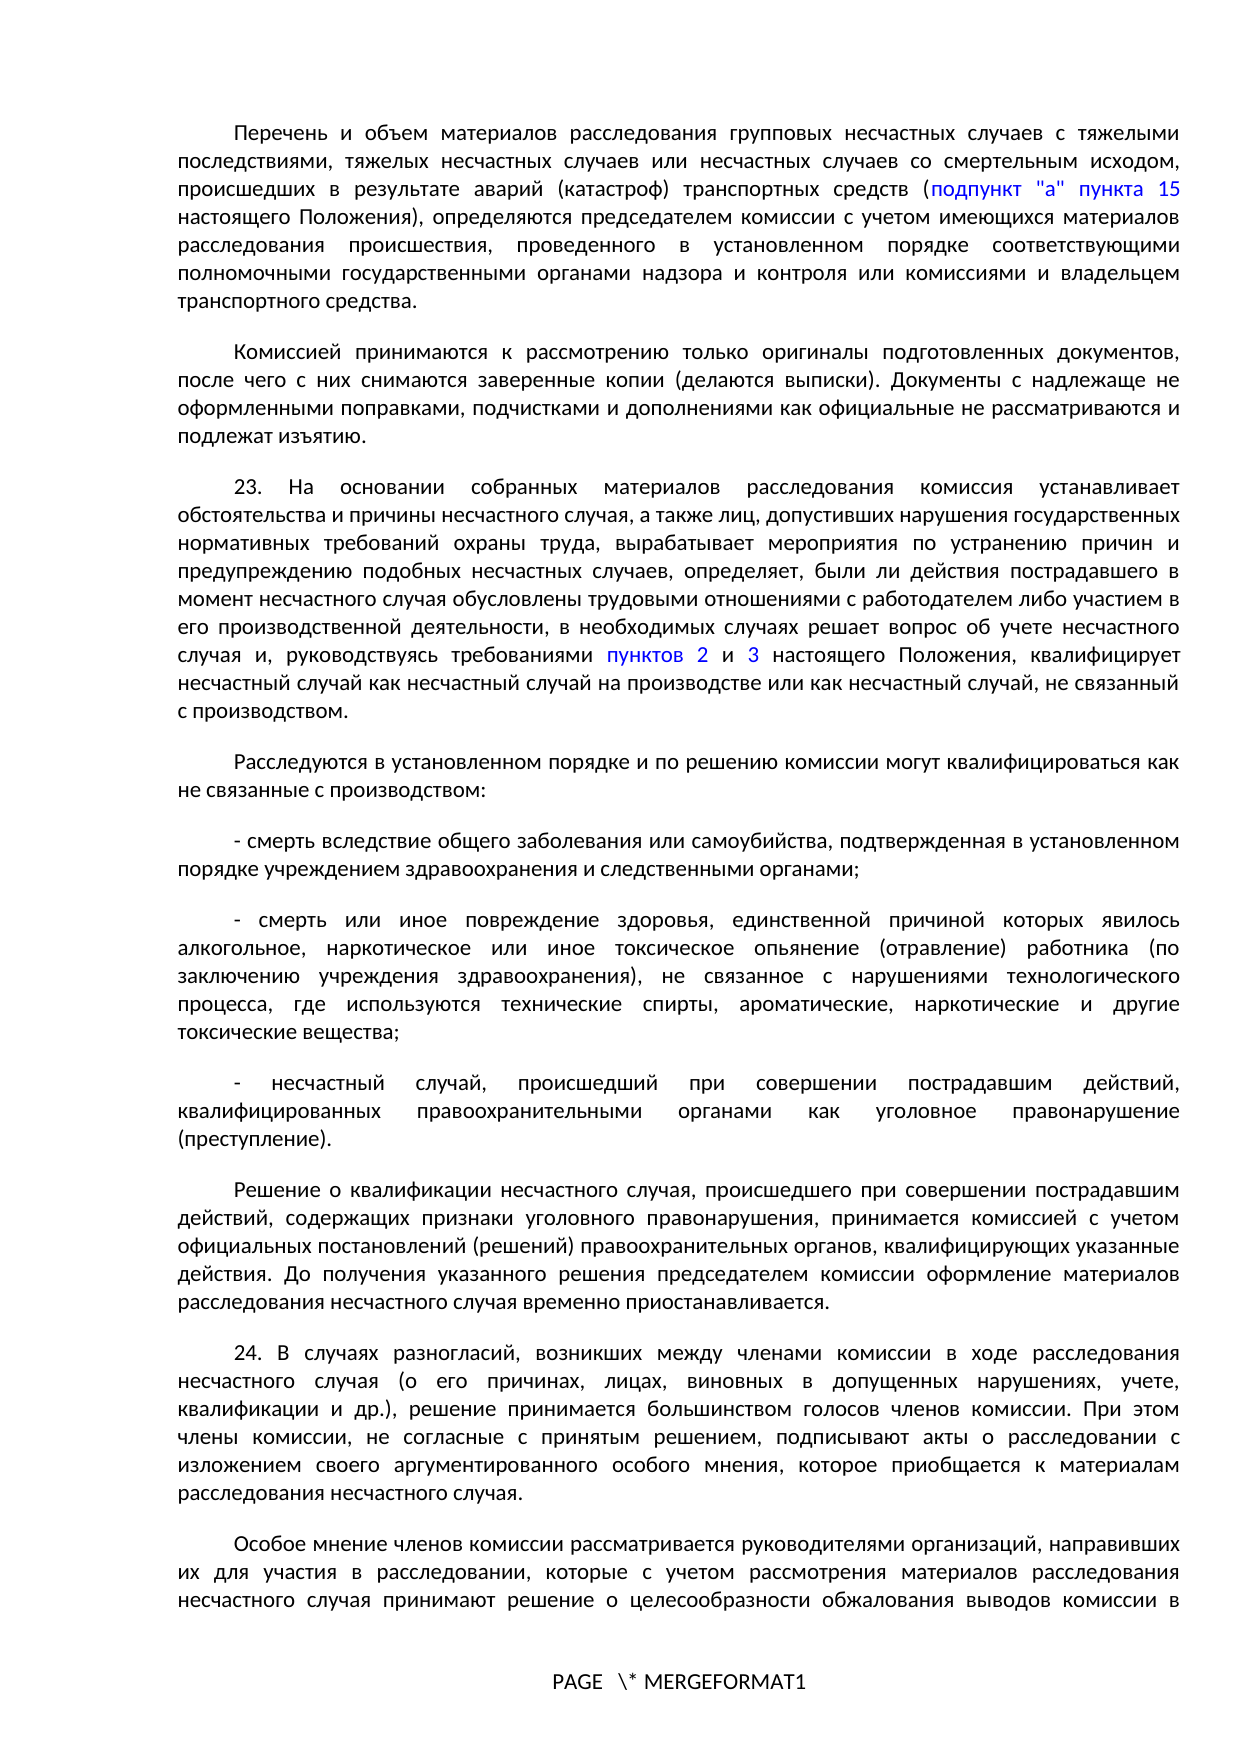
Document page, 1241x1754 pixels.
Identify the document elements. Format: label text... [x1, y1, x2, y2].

text 23. На основании собранных материалов расследования комиссия устанавливает обстоятельства и причины несчастного случая, а также лиц, допустивших нарушения государственных нормативных требований охраны труда, вырабатывает мероприятия по устранению причин и предупреждению подобных несчастных случаев, определяет, были ли действия пострадавшего в момент несчастного случая обусловлены трудовыми отношениями с работодателем либо участием в его производственной деятельности, в необходимых случаях решает вопрос об учете несчастного случая и, руководствуясь требованиями пунктов 2 и 3 настоящего Положения, квалифицирует несчастный случай как несчастный случай на производстве или как несчастный случай, не связанный с производством. [177, 472, 1181, 724]
text 24. В случаях разногласий, возникших между членами комиссии в ходе расследования несчастного случая (о его причинах, лицах, виновных в допущенных нарушениях, учете, квалификации и др.), решение принимается большинством голосов членов комиссии. При этом члены комиссии, не согласные с принятым решением, подписывают акты о расследовании с изложением своего аргументированного особого мнения, которое приобщается к материалам расследования несчастного случая. [177, 1338, 1181, 1506]
text - смерть вследствие общего заболевания или самоубийства, подтвержденная в установленном порядке учреждением здравоохранения и следственными органами; [177, 826, 1181, 882]
text - смерть или иное повреждение здоровья, единственной причиной которых явилось алкогольное, наркотическое или иное токсическое опьянение (отравление) работника (по заключению учреждения здравоохранения), не связанное с нарушениями технологического процесса, где используются технические спирты, ароматические, наркотические и другие токсические вещества; [177, 905, 1181, 1045]
text Расследуются в установленном порядке и по решению комиссии могут квалифицироваться как не связанные с производством: [177, 747, 1181, 803]
text Перечень и объем материалов расследования групповых несчастных случаев с тяжелыми последствиями, тяжелых несчастных случаев или несчастных случаев со смертельным исходом, происшедших в результате аварий (катастроф) транспортных средств (подпункт "а" пункта 15 настоящего Положения), определяются председателем комиссии с учетом имеющихся материалов расследования происшествия, проведенного в установленном порядке соответствующими полномочными государственными органами надзора и контроля или комиссиями и владельцем транспортного средства. [177, 118, 1181, 314]
text - несчастный случай, происшедший при совершении пострадавшим действий, квалифицированных правоохранительными органами как уголовное правонарушение (преступление). [177, 1068, 1181, 1152]
text Решение о квалификации несчастного случая, происшедшего при совершении пострадавшим действий, содержащих признаки уголовного правонарушения, принимается комиссией с учетом официальных постановлений (решений) правоохранительных органов, квалифицирующих указанные действия. До получения указанного решения председателем комиссии оформление материалов расследования несчастного случая временно приостанавливается. [177, 1175, 1181, 1315]
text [177, 1529, 1181, 1613]
text Комиссией принимаются к рассмотрению только оригиналы подготовленных документов, после чего с них снимаются заверенные копии (делаются выписки). Документы с надлежаще не оформленными поправками, подчистками и дополнениями как официальные не рассматриваются и подлежат изъятию. [177, 337, 1181, 449]
